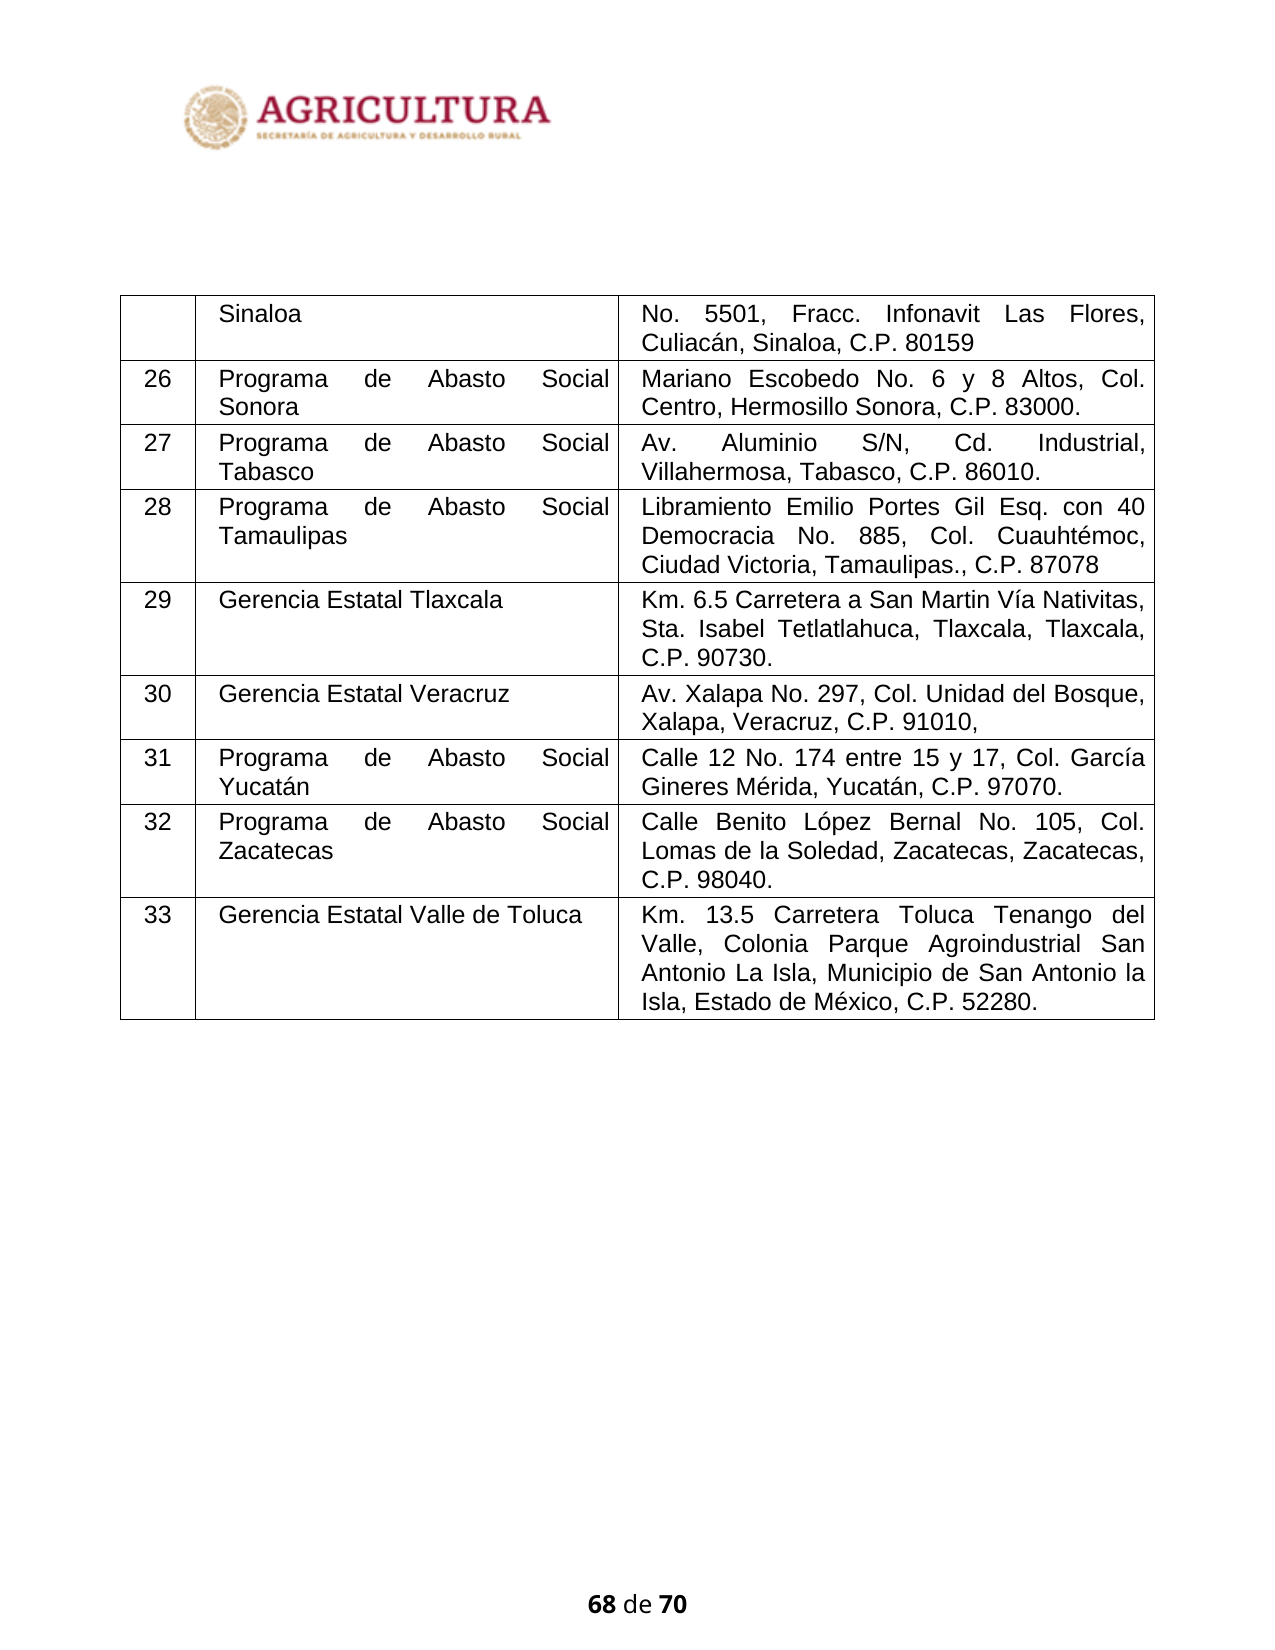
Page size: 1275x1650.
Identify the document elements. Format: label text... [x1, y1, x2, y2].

table_cell Programa de Abasto Social Sinaloa [196, 296, 618, 360]
table_cell Blvd. Juan Manuel M. Zamba, Acera Norte No. 5501, Fracc. Infonavit Las Flores, Culiacán, Sinaloa, C.P. 80159 [619, 296, 1154, 360]
table_cell Gerencia Estatal Valle de Toluca [196, 898, 618, 1018]
table_cell 33 [121, 898, 195, 1018]
table_cell Calle 12 No. 174 entre 15 y 17, Col. García Gineres Mérida, Yucatán, C.P. 97070. [619, 740, 1154, 803]
table_cell 26 [121, 361, 195, 424]
table_cell 28 [121, 490, 195, 582]
table_cell Km. 13.5 Carretera Toluca Tenango del Valle, Colonia Parque Agroindustrial San Antonio La Isla, Municipio de San Antonio la Isla, Estado de México, C.P. 52280. [619, 898, 1154, 1018]
table_cell 30 [121, 676, 195, 739]
table_cell Programa de Abasto Social Zacatecas [196, 805, 618, 897]
table_cell Av. Xalapa No. 297, Col. Unidad del Bosque, Xalapa, Veracruz, C.P. 91010, [619, 676, 1154, 739]
table_cell Programa de Abasto Social Tabasco [196, 425, 618, 488]
table_cell Libramiento Emilio Portes Gil Esq. con 40 Democracia No. 885, Col. Cuauhtémoc, Ciudad Victoria, Tamaulipas., C.P. 87078 [619, 490, 1154, 582]
table_cell Programa de Abasto Social Tamaulipas [196, 490, 618, 582]
table_cell Av. Aluminio S/N, Cd. Industrial, Villahermosa, Tabasco, C.P. 86010. [619, 425, 1154, 488]
table_cell Gerencia Estatal Veracruz [196, 676, 618, 739]
table_cell 27 [121, 425, 195, 488]
table_cell Gerencia Estatal Tlaxcala [196, 583, 618, 675]
table_cell Programa de Abasto Social Sonora [196, 361, 618, 424]
table_cell 29 [121, 583, 195, 675]
table_cell Km. 6.5 Carretera a San Martin Vía Nativitas, Sta. Isabel Tetlatlahuca, Tlaxcala, Tlaxcala, C.P. 90730. [619, 583, 1154, 675]
table_cell 31 [121, 740, 195, 803]
table_cell 32 [121, 805, 195, 897]
table_cell Calle Benito López Bernal No. 105, Col. Lomas de la Soledad, Zacatecas, Zacatecas, C.P. 98040. [619, 805, 1154, 897]
table_cell Mariano Escobedo No. 6 y 8 Altos, Col. Centro, Hermosillo Sonora, C.P. 83000. [619, 361, 1154, 424]
picture [177, 62, 561, 159]
table_cell 25 [121, 296, 195, 360]
table_cell Programa de Abasto Social Yucatán [196, 740, 618, 803]
